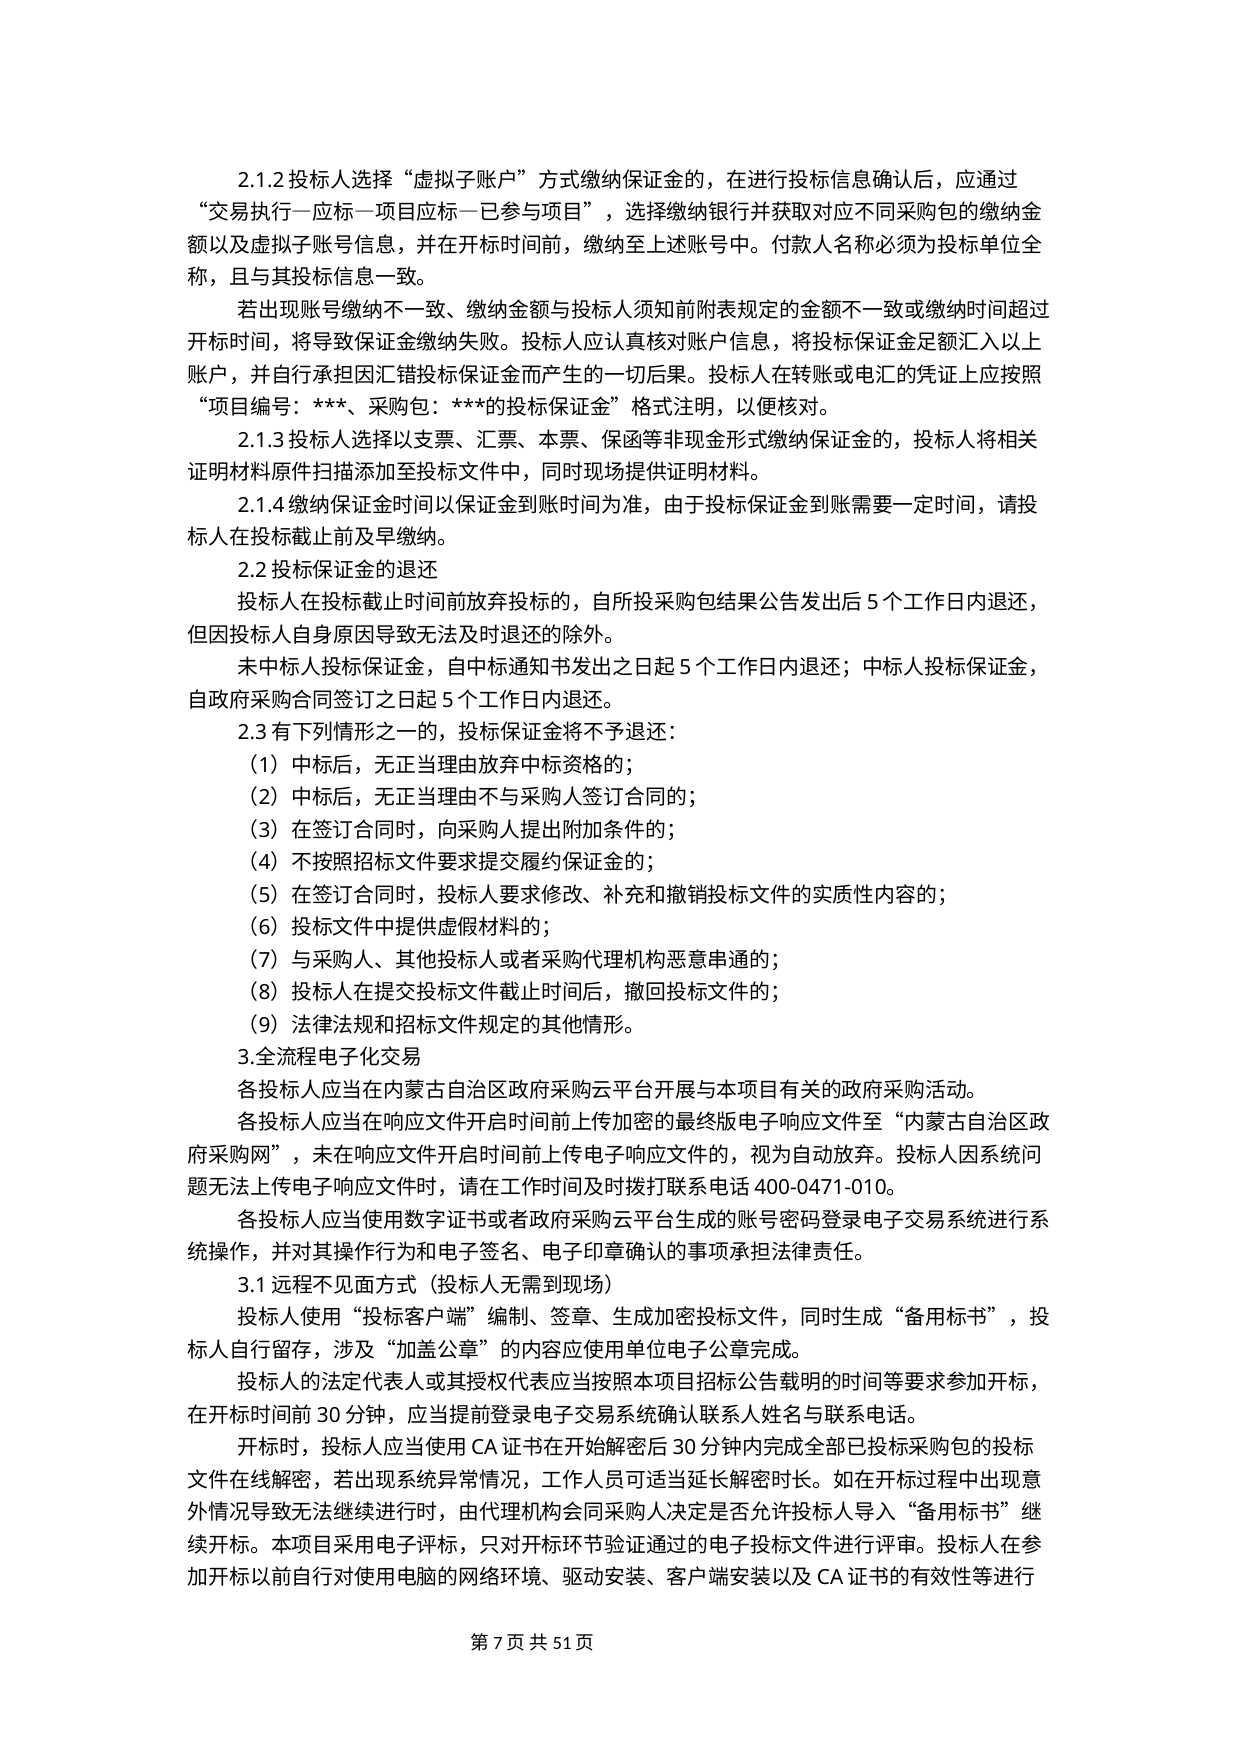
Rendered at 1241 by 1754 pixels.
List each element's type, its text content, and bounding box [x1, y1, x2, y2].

text （8）投标人在提交投标文件截止时间后，撤回投标文件的； [187, 974, 1053, 1007]
text （2）中标后，无正当理由不与采购人签订合同的； [187, 779, 1053, 812]
text 2.2投标保证金的退还 [187, 552, 1053, 584]
text 未中标人投标保证金，自中标通知书发出之日起5个工作日内退还；中标人投标保证金，自政府采购合同签订之日起5个工作日内退还。 [187, 649, 1053, 714]
text 3.全流程电子化交易 [187, 1039, 1053, 1072]
text 3.1远程不见面方式（投标人无需到现场） [187, 1267, 1053, 1299]
text （5）在签订合同时，投标人要求修改、补充和撤销投标文件的实质性内容的； [187, 877, 1053, 909]
text （7）与采购人、其他投标人或者采购代理机构恶意串通的； [187, 942, 1053, 974]
text 若出现账号缴纳不一致、缴纳金额与投标人须知前附表规定的金额不一致或缴纳时间超过开标时间，将导致保证金缴纳失败。投标人应认真核对账户信息，将投标保证金足额汇入以上账户，并自行承担因汇错投标保证金而产生的一切后果。投标人在转账或电汇的凭证上应按照“项目编号：***、采购包：***的投标保证金”格式注明，以便核对。 [187, 292, 1053, 422]
text （1）中标后，无正当理由放弃中标资格的； [187, 747, 1053, 779]
text 2.1.3投标人选择以支票、汇票、本票、保函等非现金形式缴纳保证金的，投标人将相关证明材料原件扫描添加至投标文件中，同时现场提供证明材料。 [187, 422, 1053, 487]
text 投标人在投标截止时间前放弃投标的，自所投采购包结果公告发出后5个工作日内退还，但因投标人自身原因导致无法及时退还的除外。 [187, 584, 1053, 649]
text 各投标人应当在响应文件开启时间前上传加密的最终版电子响应文件至“内蒙古自治区政府采购网”，未在响应文件开启时间前上传电子响应文件的，视为自动放弃。投标人因系统问题无法上传电子响应文件时，请在工作时间及时拨打联系电话400-0471-010。 [187, 1104, 1053, 1202]
text 投标人使用“投标客户端”编制、签章、生成加密投标文件，同时生成“备用标书”，投标人自行留存，涉及“加盖公章”的内容应使用单位电子公章完成。 [187, 1299, 1053, 1364]
text （3）在签订合同时，向采购人提出附加条件的； [187, 812, 1053, 844]
text （9）法律法规和招标文件规定的其他情形。 [187, 1007, 1053, 1039]
text 2.1.4缴纳保证金时间以保证金到账时间为准，由于投标保证金到账需要一定时间，请投标人在投标截止前及早缴纳。 [187, 487, 1053, 552]
text （6）投标文件中提供虚假材料的； [187, 909, 1053, 942]
text 投标人的法定代表人或其授权代表应当按照本项目招标公告载明的时间等要求参加开标，在开标时间前30分钟，应当提前登录电子交易系统确认联系人姓名与联系电话。 [187, 1364, 1053, 1429]
text 各投标人应当在内蒙古自治区政府采购云平台开展与本项目有关的政府采购活动。 [187, 1072, 1053, 1104]
text （4）不按照招标文件要求提交履约保证金的； [187, 844, 1053, 877]
text 2.1.2投标人选择“虚拟子账户”方式缴纳保证金的，在进行投标信息确认后，应通过“交易执行—应标—项目应标—已参与项目”，选择缴纳银行并获取对应不同采购包的缴纳金额以及虚拟子账号信息，并在开标时间前，缴纳至上述账号中。付款人名称必须为投标单位全称，且与其投标信息一致。 [187, 162, 1053, 292]
text 2.3有下列情形之一的，投标保证金将不予退还： [187, 714, 1053, 747]
text 各投标人应当使用数字证书或者政府采购云平台生成的账号密码登录电子交易系统进行系统操作，并对其操作行为和电子签名、电子印章确认的事项承担法律责任。 [187, 1202, 1053, 1267]
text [187, 1429, 1053, 1592]
